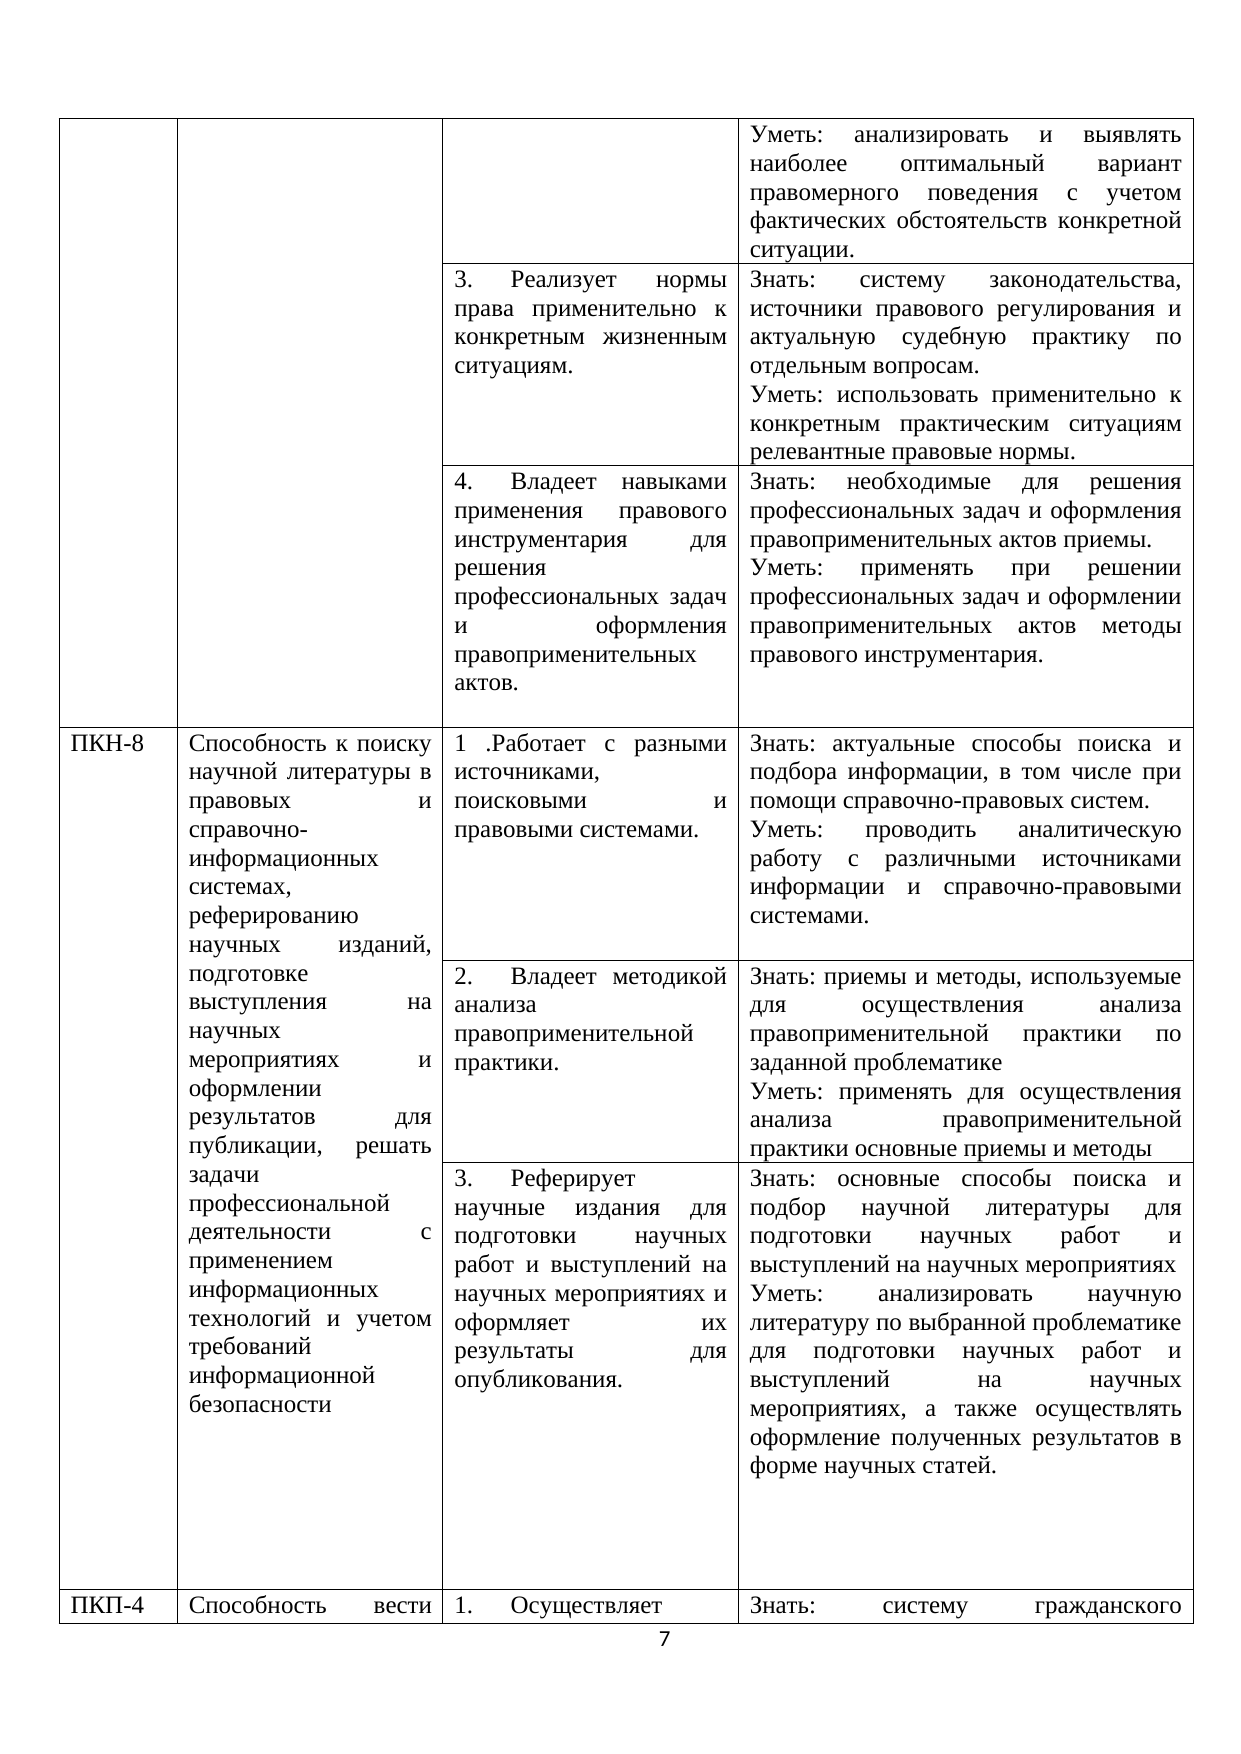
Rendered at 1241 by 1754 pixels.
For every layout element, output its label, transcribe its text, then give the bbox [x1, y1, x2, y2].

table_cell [739, 119, 1193, 263]
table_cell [178, 1590, 442, 1623]
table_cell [739, 1590, 1193, 1623]
table_cell Способность к поиску научной литературы в правовых и справочно-информационных системах, реферированию научных изданий, подготовке выступления на научных мероприятиях и оформлении результатов для публикации, решать задачи профессиональной деятельности с применением информационных технологий и учетом требований информационной безопасности [178, 728, 442, 1589]
table_cell 3. Реализует нормы права применительно к конкретным жизненным ситуациям. [443, 264, 738, 465]
table_cell ПКП-4 [60, 1590, 177, 1623]
table_cell 4. Владеет навыками применения правового инструментария для решения профессиональных задач и оформления правоприменительных актов. [443, 466, 738, 727]
table_cell Знать: основные способы поиска и подбор научной литературы для подготовки научных работ и выступлений на научных мероприятиях Уметь: анализировать научную литературу по выбранной проблематике для подготовки научных работ и выступлений на научных мероприятиях, а также осуществлять оформление полученных результатов в форме научных статей. [739, 1163, 1193, 1589]
table_cell Знать: актуальные способы поиска и подбора информации, в том числе при помощи справочно-правовых систем. Уметь: проводить аналитическую работу с различными источниками информации и справочно-правовыми системами. [739, 728, 1193, 960]
table_cell Знать: необходимые для решения профессиональных задач и оформления правоприменительных актов приемы. Уметь: применять при решении профессиональных задач и оформлении правоприменительных актов методы правового инструментария. [739, 466, 1193, 727]
table_cell Знать: систему законодательства, источники правового регулирования и актуальную судебную практику по отдельным вопросам. Уметь: использовать применительно к конкретным практическим ситуациям релевантные правовые нормы. [739, 264, 1193, 465]
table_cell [443, 1590, 738, 1623]
table_cell 2. Владеет методикой анализа правоприменительной практики. [443, 961, 738, 1162]
table_cell Знать: приемы и методы, используемые для осуществления анализа правоприменительной практики по заданной проблематике Уметь: применять для осуществления анализа правоприменительной практики основные приемы и методы [739, 961, 1193, 1162]
table_cell 1 .Работает с разными источниками, поисковыми и правовыми системами. [443, 728, 738, 960]
table_cell ПКН-8 [60, 728, 177, 1589]
table_cell 3. Реферирует научные издания для подготовки научных работ и выступлений на научных мероприятиях и оформляет их результаты для опубликования. [443, 1163, 738, 1589]
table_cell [443, 119, 738, 263]
